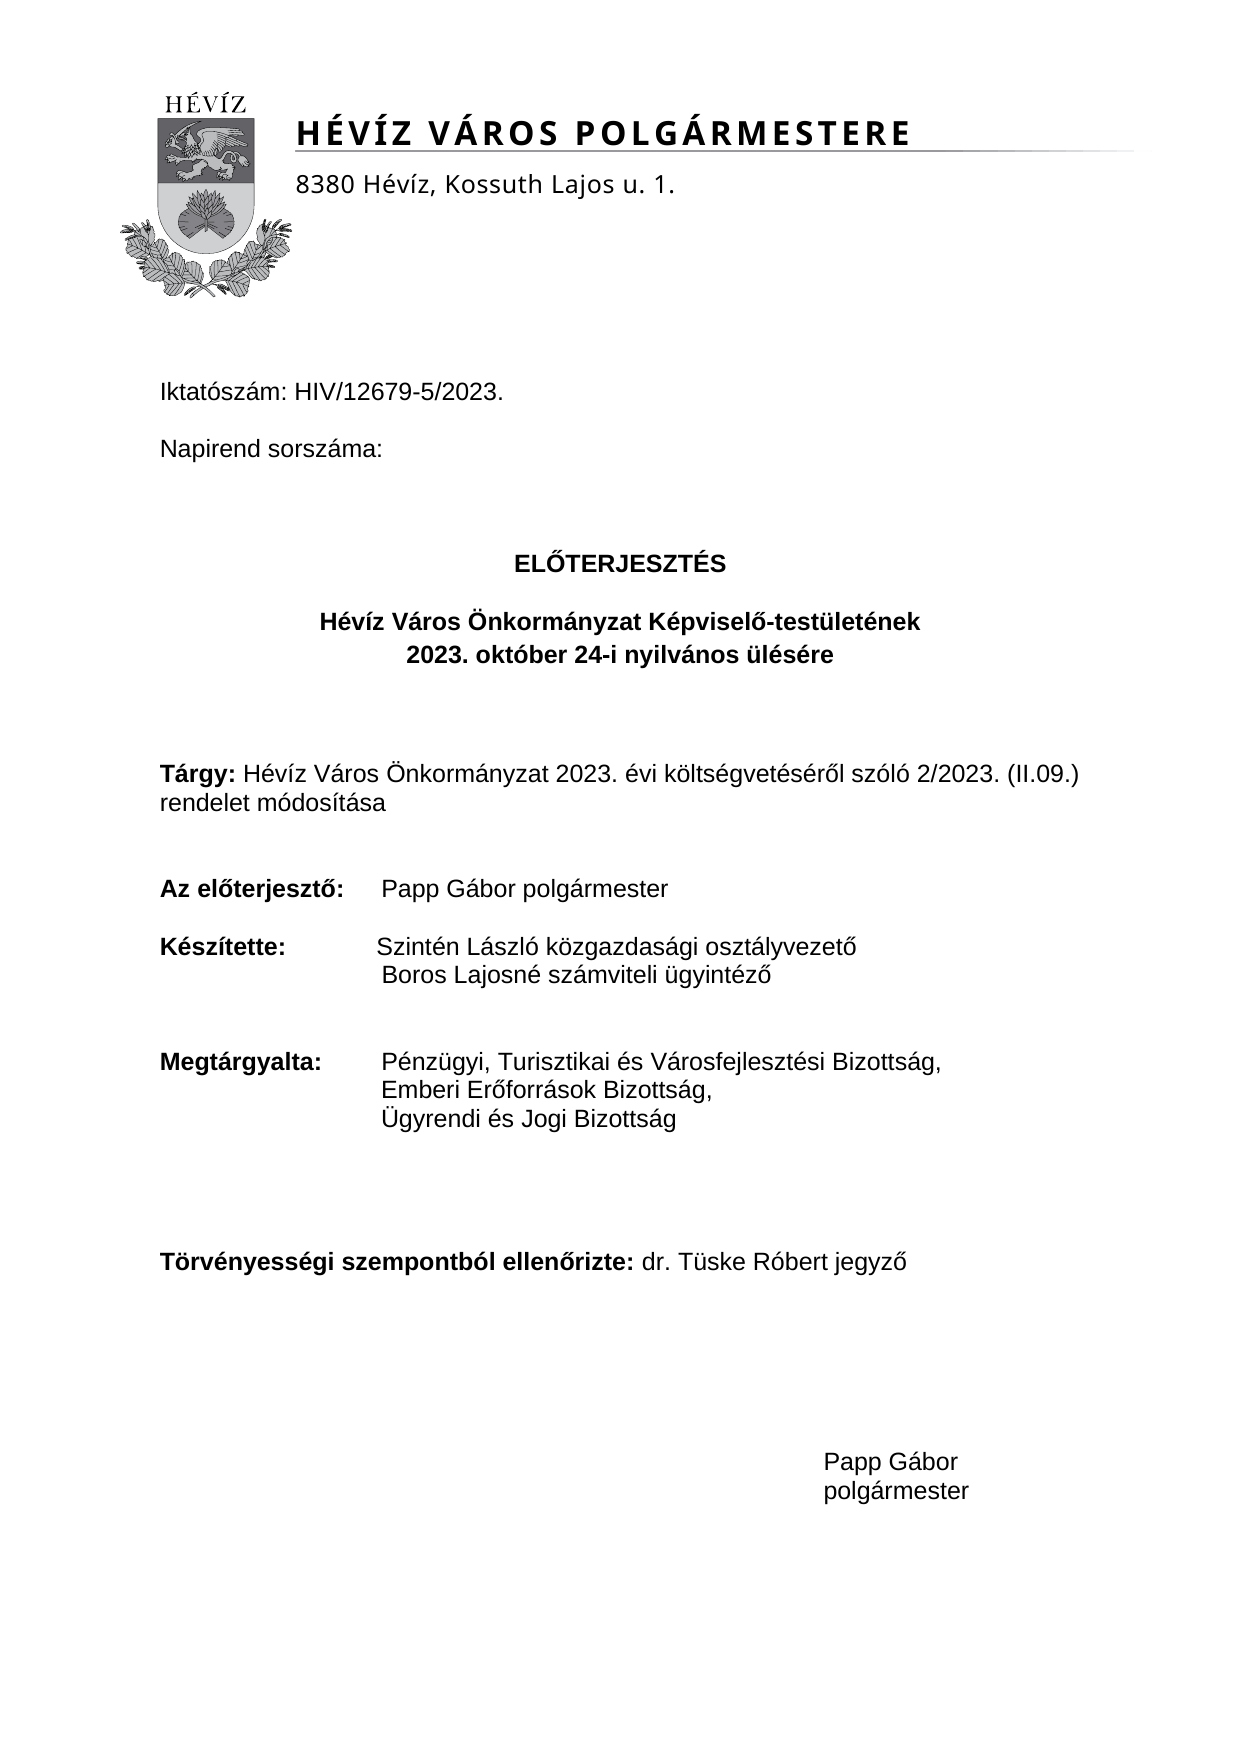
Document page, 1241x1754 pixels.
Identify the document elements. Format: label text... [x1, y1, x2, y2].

text polgármester [749, 1476, 1081, 1504]
text Boros Lajosné számviteli ügyintéző [159, 960, 1081, 989]
text Készítette: Szintén László közgazdasági osztályvezető [159, 932, 1081, 960]
text Ügyrendi és Jogi Bizottság [307, 1104, 1081, 1133]
text Emberi Erőforrások Bizottság, [307, 1075, 1081, 1104]
text Tárgy: Hévíz Város Önkormányzat 2023. évi költségvetéséről szóló 2/2023. (II.09.) rendelet módosítása [159, 759, 1081, 817]
text Törvényességi szempontból ellenőrizte: dr. Tüske Róbert jegyző [159, 1247, 1081, 1276]
text 2023. október 24-i nyilvános ülésére [159, 640, 1081, 669]
text Iktatószám: HIV/12679-5/2023. [159, 377, 1081, 406]
text Hévíz Város Önkormányzat Képviselő-testületének [159, 607, 1081, 636]
text Az előterjesztő: Papp Gábor polgármester [159, 874, 1081, 903]
text Napirend sorszáma: [159, 434, 1081, 463]
text ELŐTERJESZTÉS [159, 549, 1081, 578]
text Papp Gábor [749, 1447, 1081, 1476]
text Megtárgyalta: Pénzügyi, Turisztikai és Városfejlesztési Bizottság, [159, 1047, 1081, 1075]
